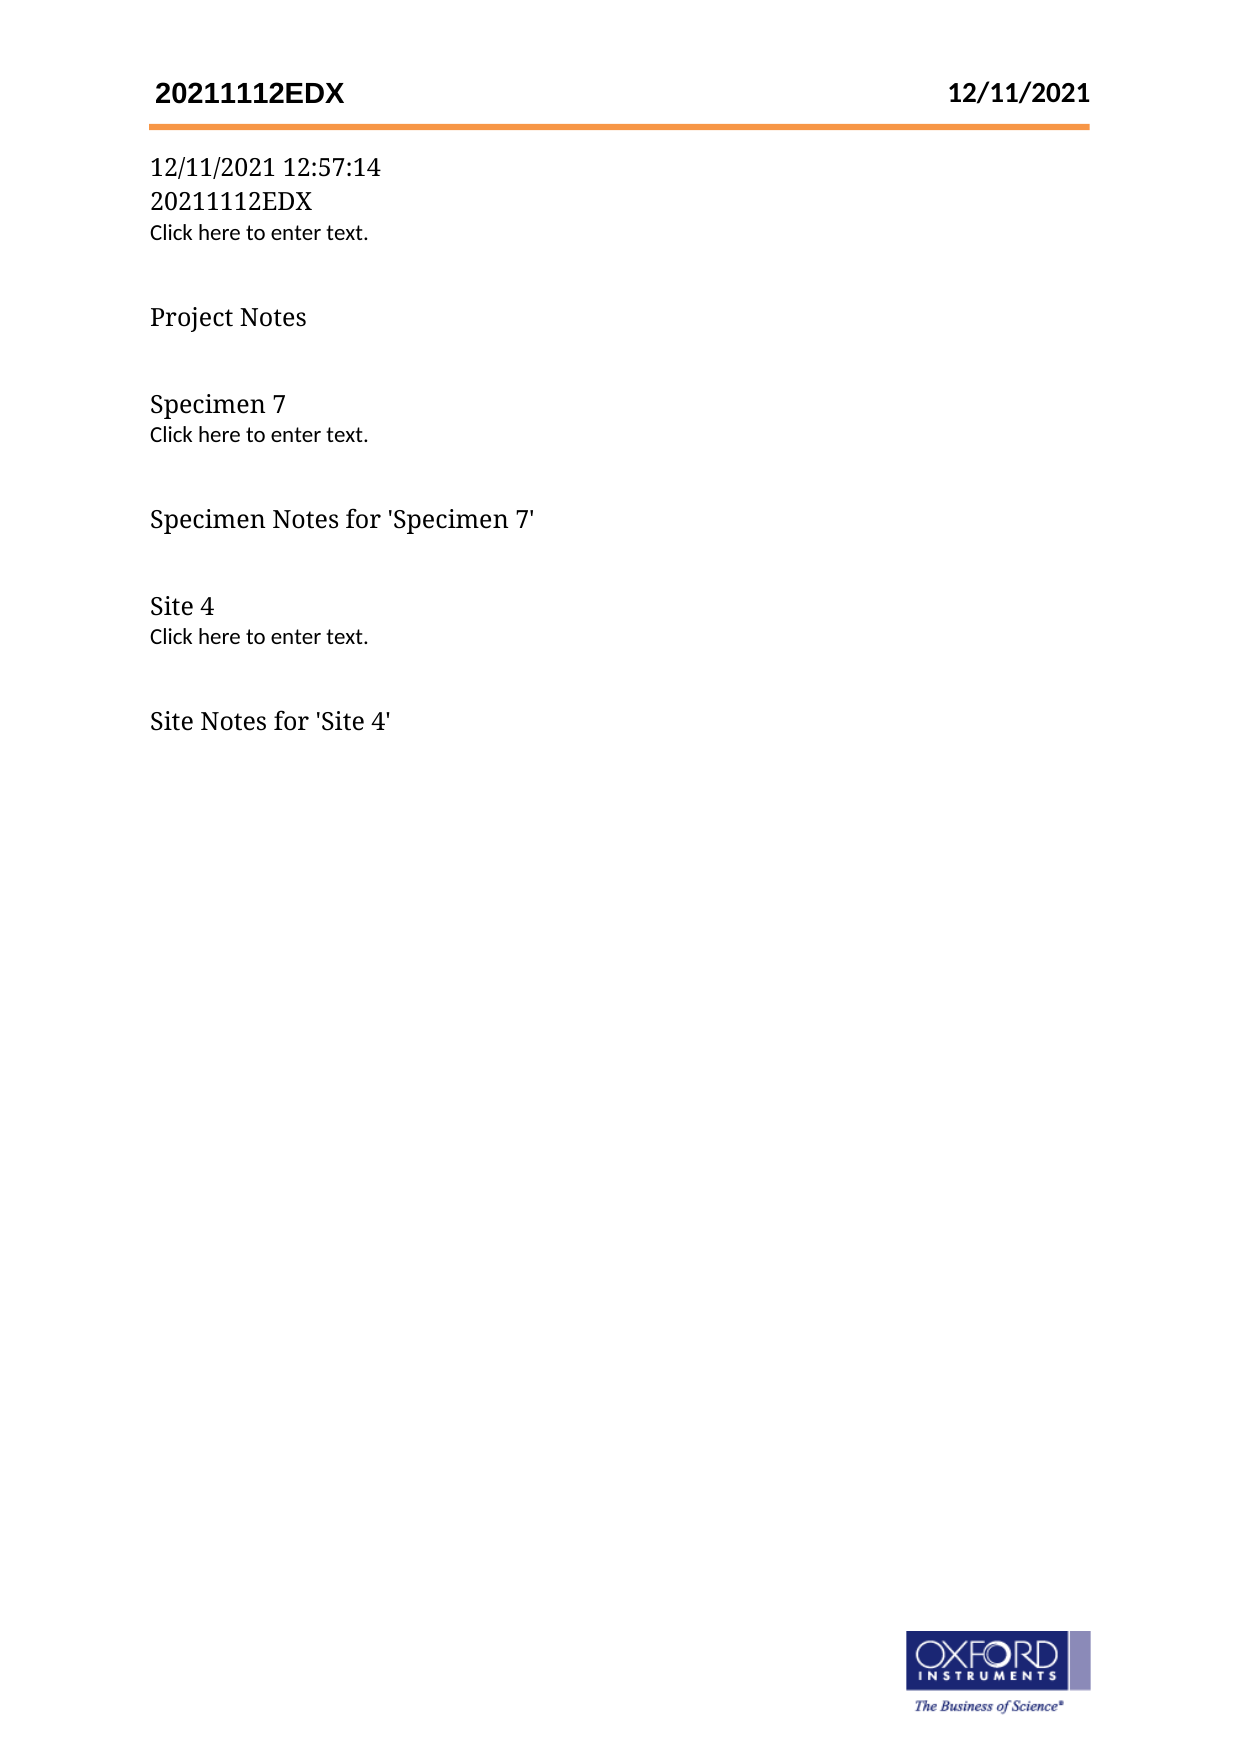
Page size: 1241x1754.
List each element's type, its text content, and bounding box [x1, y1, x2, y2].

text Site Notes for 'Site 4' [150, 703, 1090, 738]
text Specimen 7 [150, 386, 1090, 420]
text Project Notes [150, 299, 1090, 333]
picture [906, 1631, 1091, 1716]
text Site 4 [150, 588, 1090, 622]
text Specimen Notes for 'Specimen 7' [150, 501, 1090, 535]
text 20211112EDX [150, 184, 1090, 218]
text 12/11/2021 12:57:14 [150, 150, 1090, 184]
